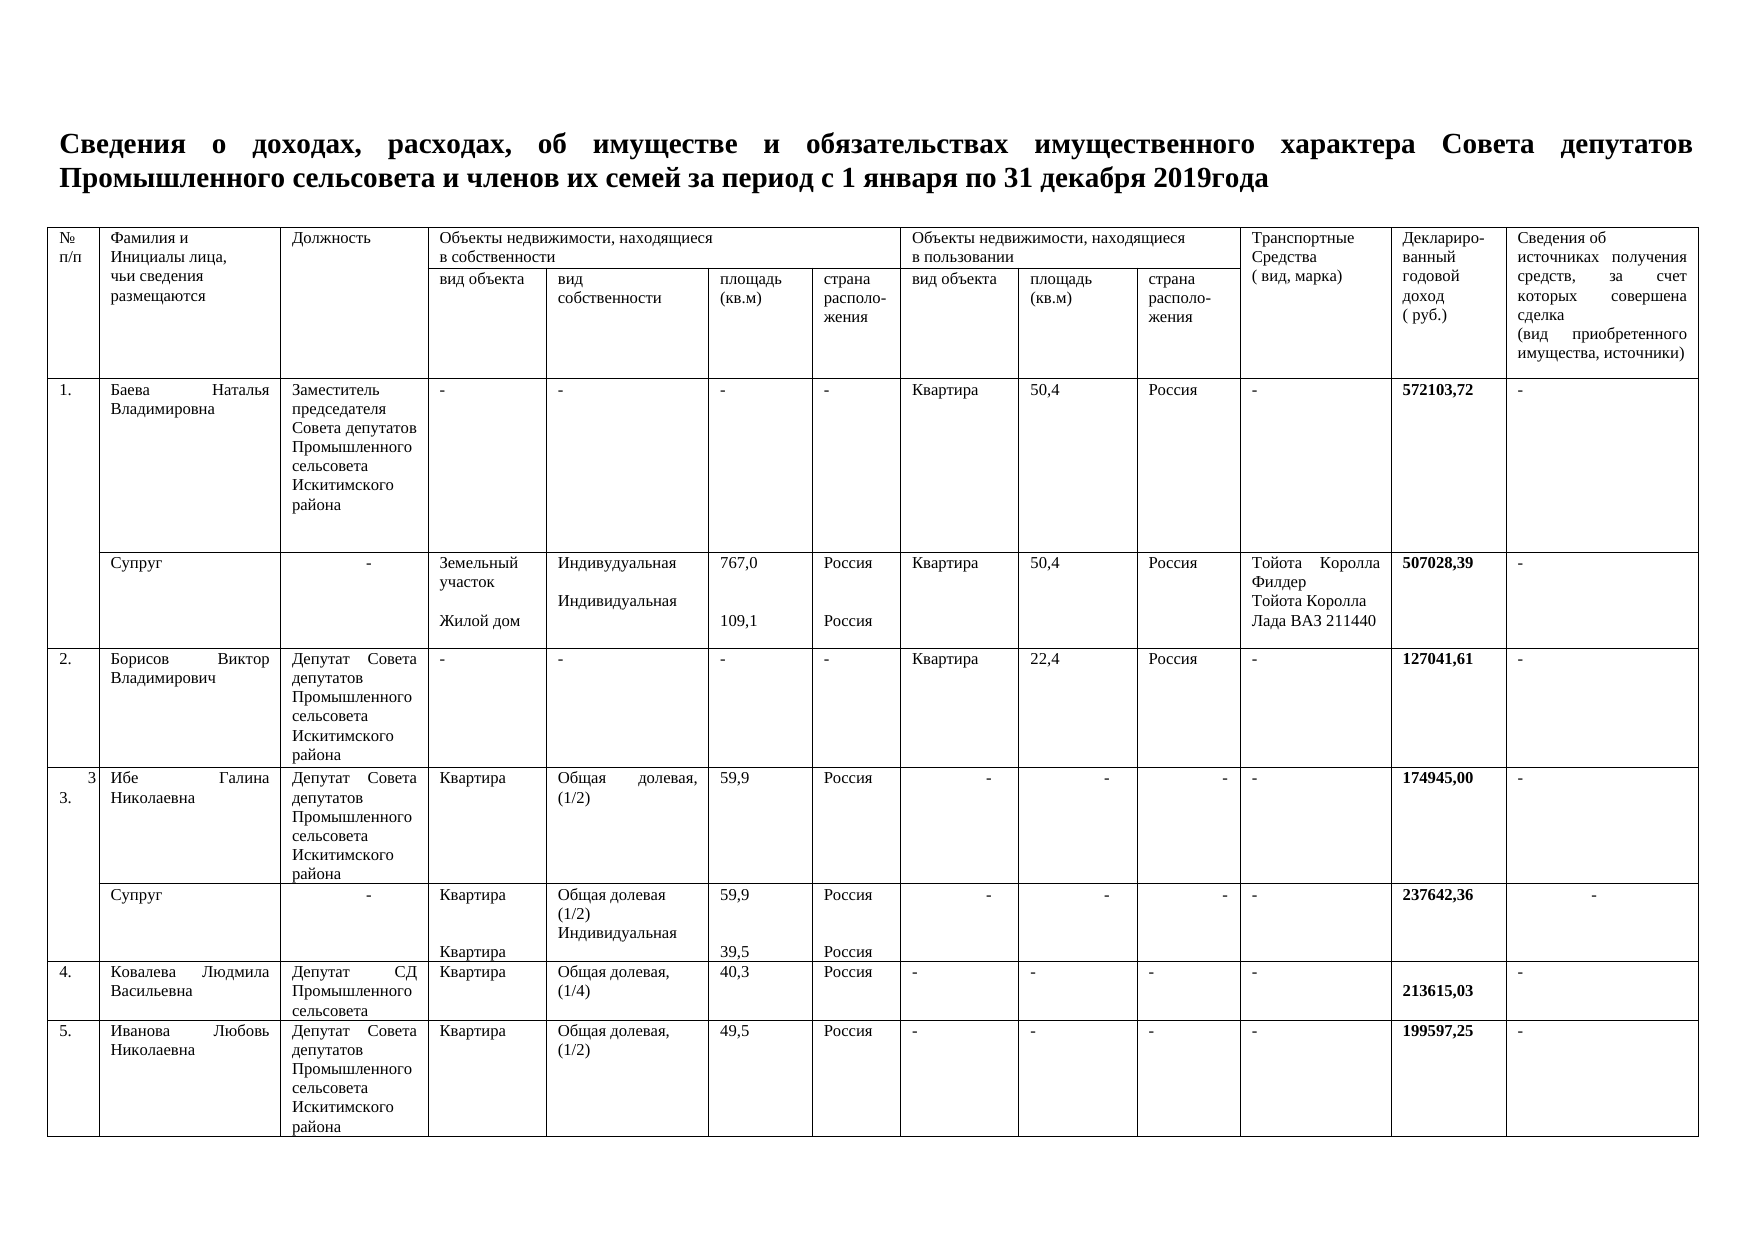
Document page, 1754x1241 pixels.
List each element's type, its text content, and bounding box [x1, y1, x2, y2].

table_cell Россия Россия [813, 884, 900, 961]
table_cell Депутат СД Промышленного сельсовета [281, 962, 428, 1019]
table_cell 199597,25 [1392, 1021, 1506, 1136]
table_cell 59,9 [709, 768, 812, 883]
table_cell Квартира [901, 379, 1018, 552]
table_cell - [1019, 884, 1137, 961]
table_cell Депутат Совета депутатов Промышленного сельсовета Искитимского района [281, 768, 428, 883]
table_header Объекты недвижимости, находящиеся в собственности [429, 228, 900, 267]
table_cell Россия [1138, 649, 1240, 767]
table_cell 50,4 [1019, 553, 1137, 648]
table_cell 127041,61 [1392, 649, 1506, 767]
table_cell - [1019, 768, 1137, 883]
table_cell 40,3 [709, 962, 812, 1019]
table_cell - [1138, 884, 1240, 961]
table_cell - [281, 553, 428, 648]
table_cell - [1507, 649, 1698, 767]
table_cell - [1507, 884, 1698, 961]
table_cell 33. [48, 768, 99, 961]
table_cell 50,4 [1019, 379, 1137, 552]
table_cell - - [1507, 1021, 1698, 1136]
table_cell 507028,39 [1392, 553, 1506, 648]
table_cell - [1507, 553, 1698, 648]
table_cell Тойота Королла Филдер Тойота Королла Лада ВАЗ 211440 [1241, 553, 1391, 648]
table_cell - [1138, 1021, 1240, 1136]
text Сведения о доходах, расходах, об имуществе и обязательствах имущественного характера Совета депутатов Промышленного сельсовета и членов их семей за период с 1 января по 31 декабря 2019года [59, 126, 1695, 193]
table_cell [281, 1021, 428, 1136]
table_cell вид собственности [547, 269, 708, 378]
table_cell 174945,00 [1392, 768, 1506, 883]
table_cell Общая долевая (1/2) Индивидуальная [547, 884, 708, 961]
table_cell 572103,72 [1392, 379, 1506, 552]
table_cell Квартира [901, 649, 1018, 767]
table_cell Квартира [429, 1021, 546, 1136]
table_cell - [429, 649, 546, 767]
table_cell Квартира [429, 768, 546, 883]
table_cell Земельный участок Жилой дом [429, 553, 546, 648]
table_cell - [1241, 1021, 1391, 1136]
table_cell - [813, 649, 900, 767]
table_cell - [1241, 768, 1391, 883]
table_cell вид объекта [429, 269, 546, 378]
table_cell страна располо- жения [813, 269, 900, 378]
table_cell - [901, 884, 1018, 961]
table_cell - [1019, 1021, 1137, 1136]
table_cell площадь (кв.м) [1019, 269, 1137, 378]
table_cell Россия [813, 962, 900, 1019]
table_cell - [429, 379, 546, 552]
table_cell Россия [1138, 553, 1240, 648]
table_cell 49,5 [709, 1021, 812, 1136]
table_cell Ибе Галина Николаевна [100, 768, 280, 883]
table_cell - [281, 884, 428, 961]
table_cell Супруг [100, 884, 280, 961]
table_cell Россия Россия [813, 553, 900, 648]
table_cell - [1138, 768, 1240, 883]
table_cell Ковалева Людмила Васильевна [100, 962, 280, 1019]
table_cell - [901, 1021, 1018, 1136]
table_cell Россия [813, 1021, 900, 1136]
table_cell 22,4 [1019, 649, 1137, 767]
table_cell 4. [48, 962, 99, 1019]
table_cell - [1507, 379, 1698, 552]
table_cell - [709, 649, 812, 767]
table_cell 5. [48, 1021, 99, 1136]
table_cell Общая долевая, (1/2) [547, 1021, 708, 1136]
table_cell Заместитель председателя Совета депутатов Промышленного сельсовета Искитимского района [281, 379, 428, 552]
table_cell Супруг [100, 553, 280, 648]
table_cell 59,9 39,5 [709, 884, 812, 961]
table_cell - [901, 962, 1018, 1019]
table_cell - [547, 379, 708, 552]
table_cell - [1507, 962, 1698, 1019]
table_cell площадь (кв.м) [709, 269, 812, 378]
table_cell Россия [813, 768, 900, 883]
table_header Должность [281, 228, 428, 378]
table_cell Борисов Виктор Владимирович [100, 649, 280, 767]
table_header Деклариро- ванный годовой доход ( руб.) [1392, 228, 1506, 378]
table_cell Россия [1138, 379, 1240, 552]
table_cell Депутат Совета депутатов Промышленного сельсовета Искитимского района [281, 649, 428, 767]
table_cell - [813, 379, 900, 552]
table_cell Общая долевая, (1/4) [547, 962, 708, 1019]
table_cell - [1019, 962, 1137, 1019]
table_cell 213615,03 [1392, 962, 1506, 1019]
table_cell 767,0 109,1 [709, 553, 812, 648]
table_cell - [1241, 884, 1391, 961]
table_cell Квартира [901, 553, 1018, 648]
table_header № п/п [48, 228, 99, 378]
table_cell Иванова Любовь Николаевна [100, 1021, 280, 1136]
table_cell - [1138, 962, 1240, 1019]
table_cell - [1241, 962, 1391, 1019]
table_cell вид объекта [901, 269, 1018, 378]
table_cell 1. [48, 379, 99, 648]
table_header Сведения об источниках получения средств, за счет которых совершена сделка (вид приобретенного имущества, источники) [1507, 228, 1698, 378]
table_cell - [901, 768, 1018, 883]
table_cell страна располо- жения [1138, 269, 1240, 378]
table_cell Квартира Квартира [429, 884, 546, 961]
table_header Фамилия и Инициалы лица, чьи сведения размещаются [100, 228, 280, 378]
table_cell Баева Наталья Владимировна [100, 379, 280, 552]
table_cell - [709, 379, 812, 552]
table_cell 237642,36 [1392, 884, 1506, 961]
table_cell - [1241, 649, 1391, 767]
table_cell Квартира [429, 962, 546, 1019]
table_cell - [547, 649, 708, 767]
table_cell Общая долевая, (1/2) [547, 768, 708, 883]
table_cell 2. [48, 649, 99, 767]
table_header Транспортные Средства ( вид, марка) [1241, 228, 1391, 378]
table_cell Индивудуальная Индивидуальная [547, 553, 708, 648]
table_cell - [1507, 768, 1698, 883]
table_cell - [1241, 379, 1391, 552]
table_header Объекты недвижимости, находящиеся в пользовании [901, 228, 1240, 267]
